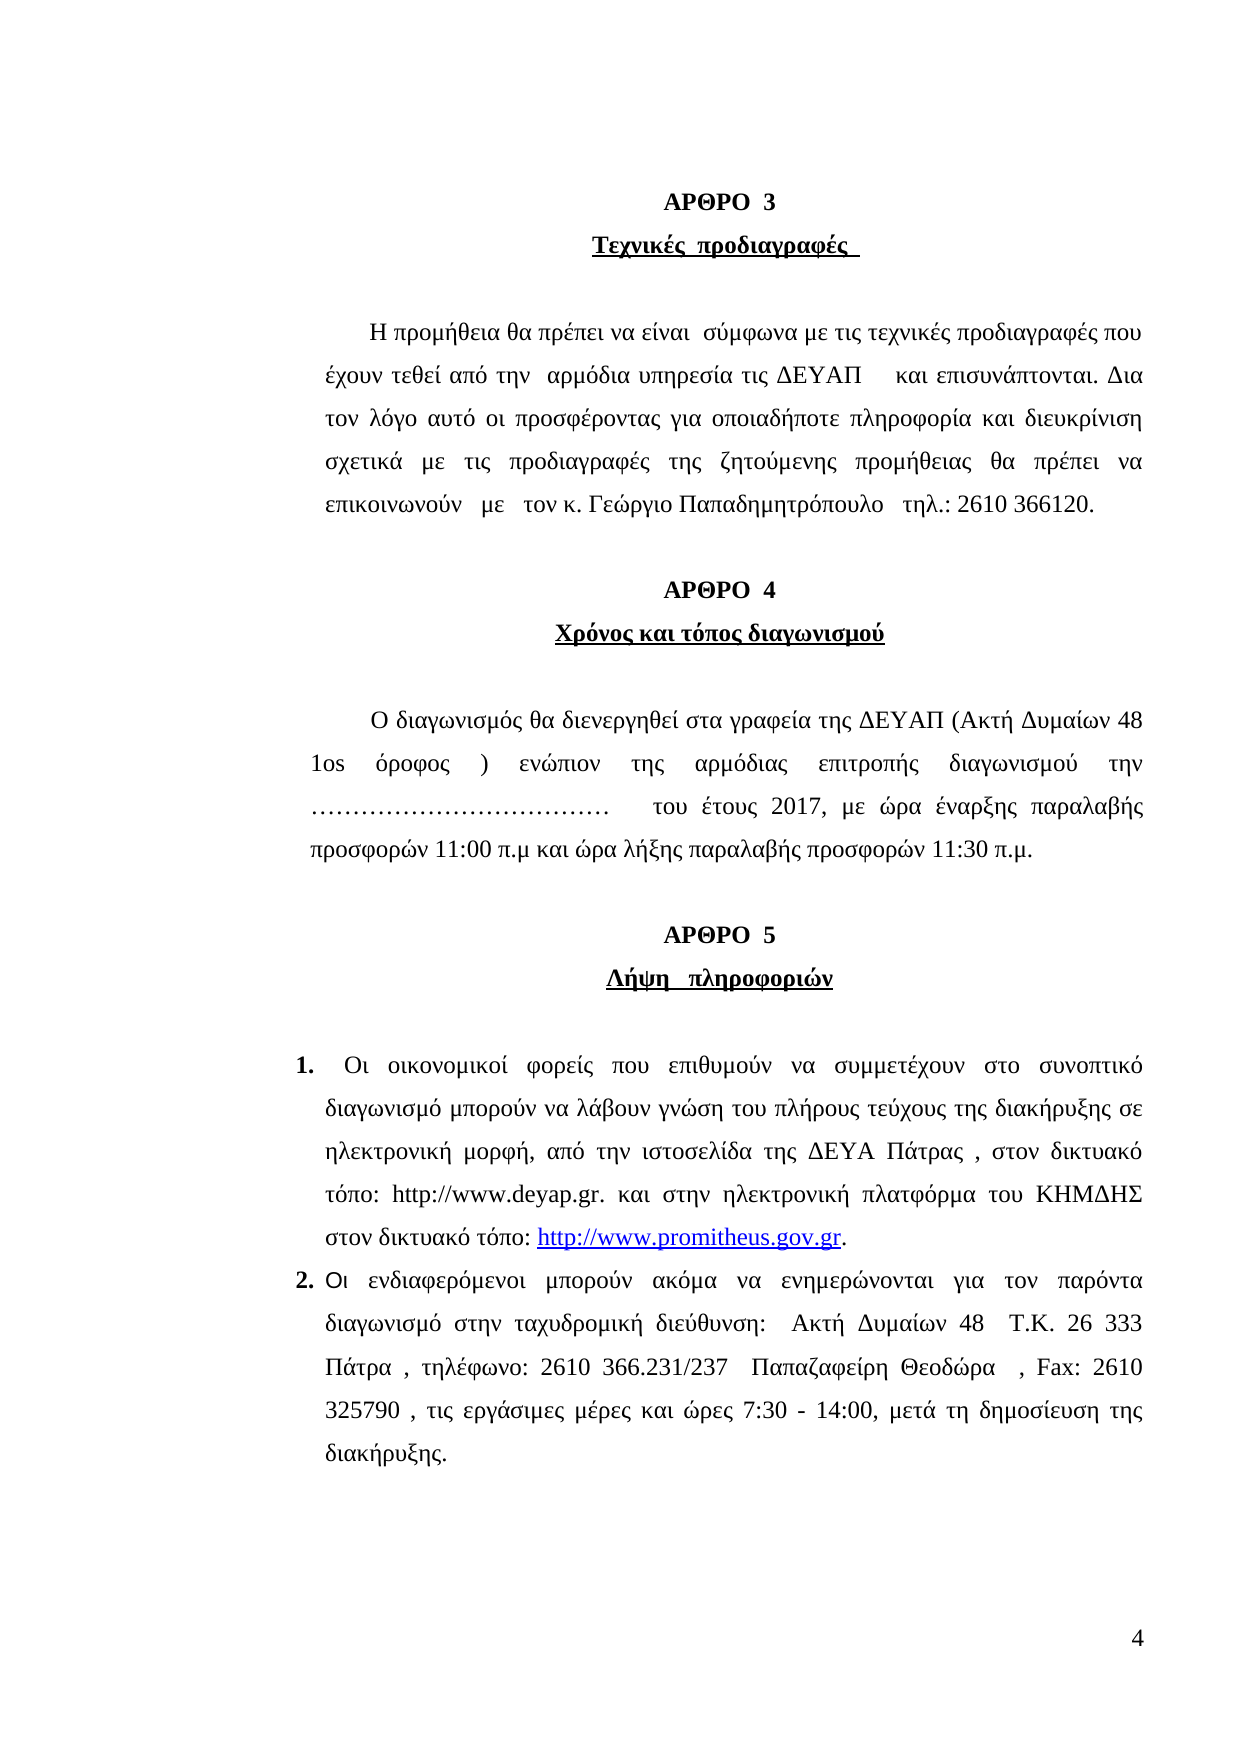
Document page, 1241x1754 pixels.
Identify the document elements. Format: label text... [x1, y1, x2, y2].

list Οι ενδιαφερόμενοι μπορούν ακόμα να ενημερώνονται για τον παρόντα διαγωνισμό στην ταχυδρομική διεύθυνση: Ακτή Δυμαίων 48 Τ.Κ. 26 333 Πάτρα , τηλέφωνο: 2610 366.231/237 Παπαζαφείρη Θεοδώρα , Fax: 2610 325790 , τις εργάσιμες μέρες και ώρες 7:30 - 14:00, μετά τη δημοσίευση της διακήρυξης. [295, 1265, 1144, 1467]
text Χρόνος και τόπος διαγωνισμού [295, 618, 1144, 647]
text Η προμήθεια θα πρέπει να είναι σύμφωνα με τις τεχνικές προδιαγραφές που έχουν τεθεί από την αρμόδια υπηρεσία τις ΔΕΥΑΠ και επισυνάπτονται. Δια τον λόγο αυτό οι προσφέροντας για οποιαδήποτε πληροφορία και διευκρίνιση σχετικά με τις προδιαγραφές της ζητούμενης προμήθειας θα πρέπει να επικοινωνούν με τον κ. Γεώργιο Παπαδημητρόπουλο τηλ.: 2610 366120. [325, 317, 1144, 518]
text ΑΡΘΡΟ 3 [295, 187, 1144, 216]
text Ο διαγωνισμός θα διενεργηθεί στα γραφεία της ΔΕΥΑΠ (Ακτή Δυμαίων 48 1οs όροφος ) ενώπιον της αρμόδιας επιτροπής διαγωνισμού την ……………………………… του έτους 2017, με ώρα έναρξης παραλαβής προσφορών 11:00 π.μ και ώρα λήξης παραλαβής προσφορών 11:30 π.μ. [295, 705, 1144, 863]
text Τεχνικές προδιαγραφές [295, 230, 1144, 259]
list Οι οικονομικοί φορείς που επιθυμούν να συμμετέχουν στο συνοπτικό διαγωνισμό μπορούν να λάβουν γνώση του πλήρους τεύχους της διακήρυξης σε ηλεκτρονική μορφή, από την ιστοσελίδα της ΔΕΥΑ Πάτρας , στον δικτυακό τόπο: http://www.deyap.gr. και στην ηλεκτρονική πλατφόρμα του ΚΗΜΔΗΣ στον δικτυακό τόπο: http://www.promitheus.gov.gr. [295, 1050, 1144, 1251]
text ΑΡΘΡΟ 5 [295, 920, 1144, 949]
text ΑΡΘΡΟ 4 [295, 575, 1144, 604]
text Λήψη πληροφοριών [295, 963, 1144, 992]
